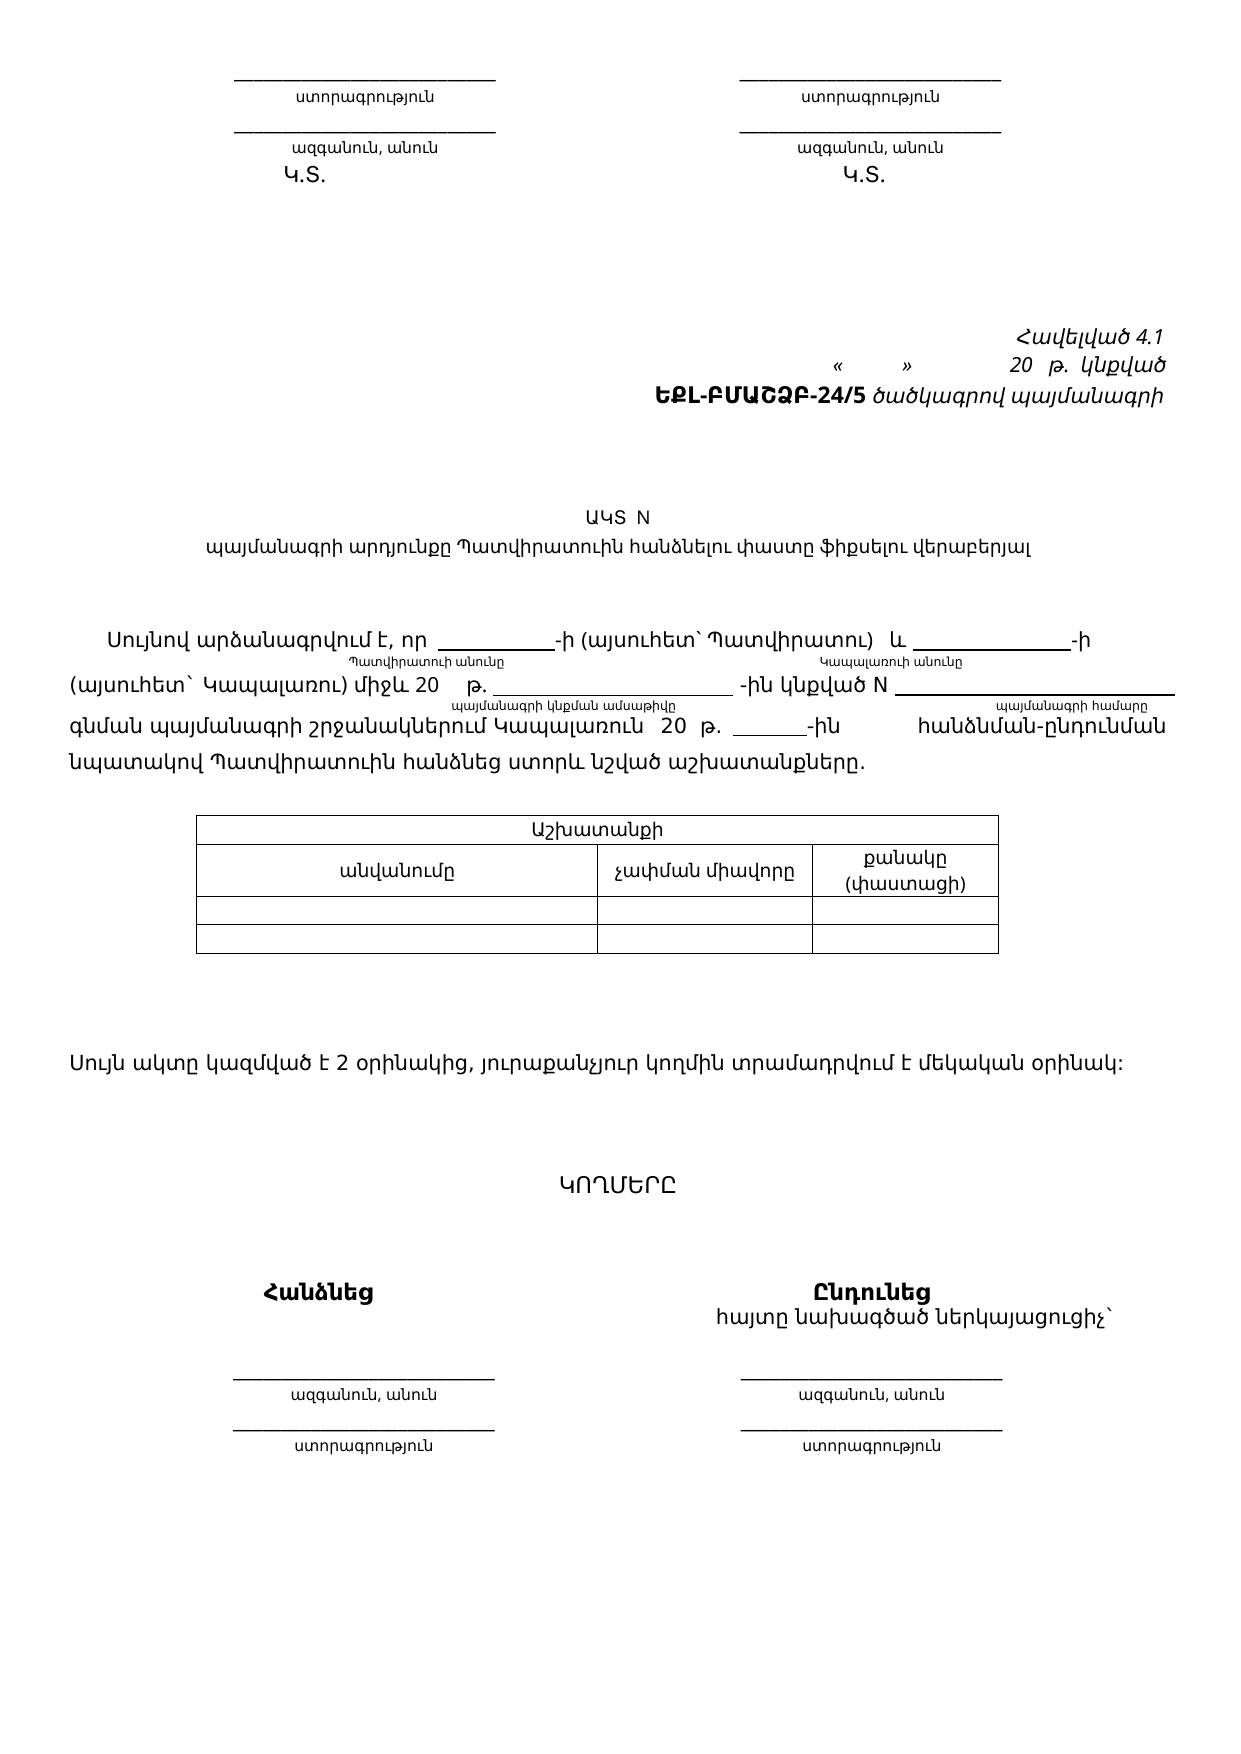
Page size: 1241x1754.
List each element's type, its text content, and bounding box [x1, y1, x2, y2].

text ԱԿՏ N [69, 504, 1166, 529]
table_cell ___________________________ ստորագրություն [112, 56, 618, 107]
text ԵՔԼ-ԲՄԱՇՁԲ-24/5 ծածկագրով պայմանագրի [69, 379, 1166, 410]
table_cell քանակը (փաստացի) [813, 845, 998, 896]
text ԿՈՂՄԵՐԸ [69, 1172, 1166, 1199]
table_cell ___________________________ ստորագրություն [618, 56, 1123, 107]
text պայմանագրի կնքման ամսաթիվը պայմանագրի համարը [69, 699, 1204, 714]
table_cell անվանումը [197, 845, 597, 896]
text գնման պայմանագրի շրջանակներում Կապալառուն 20 թ. -ին հանձնման-ընդունման նպատակով Պատվիրատուին հանձնեց ստորև նշված աշխատանքները. [69, 714, 1166, 774]
table_header Ընդունեց [568, 1279, 1112, 1305]
table_header Աշխատանքի [197, 816, 998, 843]
text Հավելված 4.1 [69, 322, 1166, 351]
table_cell [598, 897, 812, 924]
text Սույն ակտը կազմված է 2 օրինակից, յուրաքանչյուր կողմին տրամադրվում է մեկական օրինակ: [69, 1051, 1166, 1075]
table_cell [813, 897, 998, 924]
table_cell ___________________________ ստորագրություն [618, 1405, 1126, 1456]
table_cell ___________________________ ազգանուն, անուն [112, 107, 618, 159]
table_cell Կ.Տ. [618, 159, 1123, 189]
text (այսուհետ` Կապալառու) միջև 20 թ. -ին կնքված N [69, 671, 1204, 699]
text « » 20 թ. կնքված [69, 351, 1166, 379]
text Պատվիրատուի անունը Կապալառուի անունը [69, 653, 1204, 671]
text հայտը նախագծած ներկայացուցիչ` [69, 1305, 1166, 1330]
table_cell Կ.Տ. [112, 159, 618, 189]
table_cell [813, 925, 998, 952]
table_cell [598, 925, 812, 952]
table_cell չափման միավորը [598, 845, 812, 896]
text պայմանագրի արդյունքը Պատվիրատուին հանձնելու փաստը ֆիքսելու վերաբերյալ [69, 533, 1166, 559]
table_cell ___________________________ ազգանուն, անուն [618, 107, 1123, 159]
text Սույնով արձանագրվում է, որ -ի (այսուհետ` Պատվիրատու) և -ի [13, 625, 1166, 653]
table_cell [197, 897, 597, 924]
table_header Հանձնեց [69, 1279, 567, 1305]
table_cell [197, 925, 597, 952]
table_cell ___________________________ ստորագրություն [110, 1405, 618, 1456]
table_header ___________________________ ազգանուն, անուն [618, 1354, 1126, 1405]
table_header ___________________________ ազգանուն, անուն [110, 1354, 618, 1405]
